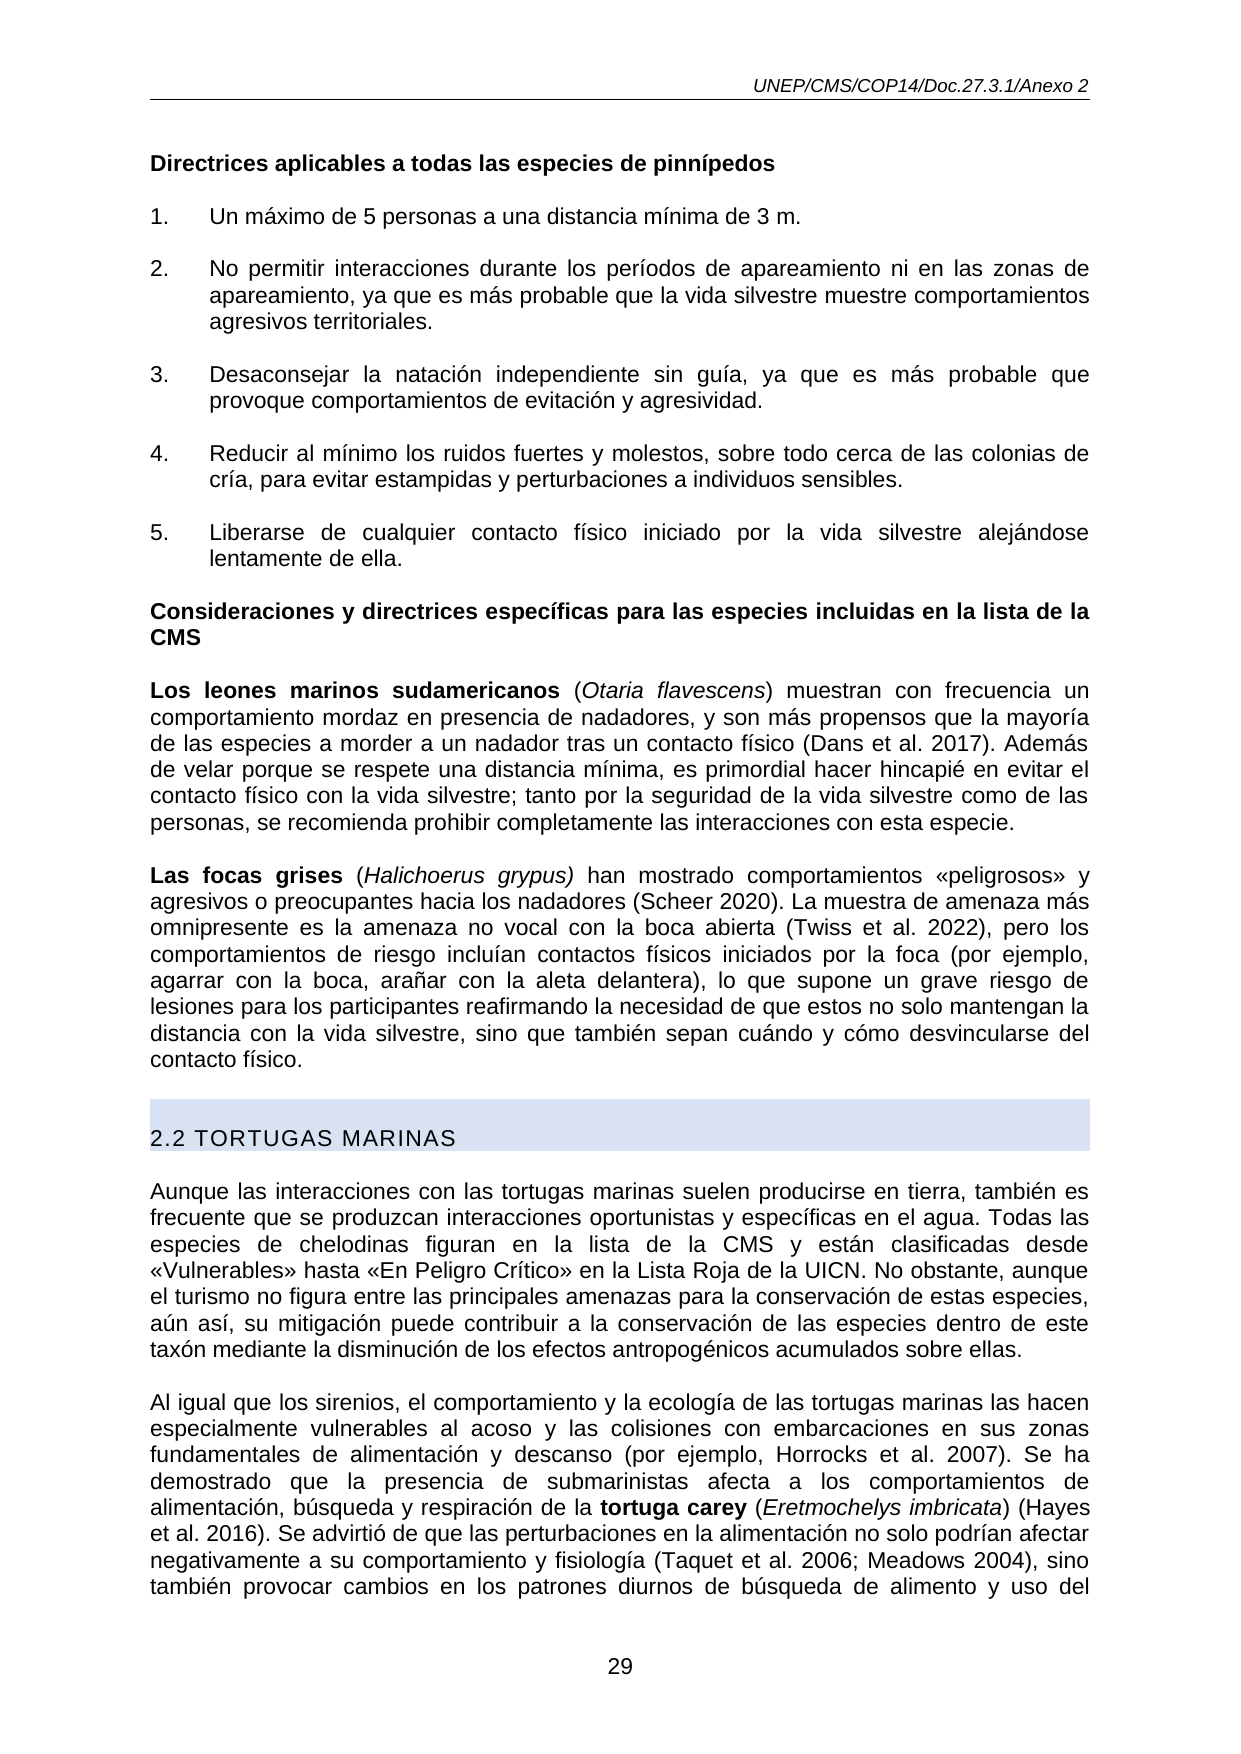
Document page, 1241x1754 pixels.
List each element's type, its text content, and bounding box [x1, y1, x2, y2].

text Aunque las interacciones con las tortugas marinas suelen producirse en tierra, también es frecuente que se produzcan interacciones oportunistas y específicas en el agua. Todas las especies de chelodinas figuran en la lista de la CMS y están clasificadas desde «Vulnerables» hasta «En Peligro Crítico» en la Lista Roja de la UICN. No obstante, aunque el turismo no figura entre las principales amenazas para la conservación de estas especies, aún así, su mitigación puede contribuir a la conservación de las especies dentro de este taxón mediante la disminución de los efectos antropogénicos acumulados sobre ellas. [150, 1178, 1090, 1362]
list No permitir interacciones durante los períodos de apareamiento ni en las zonas de apareamiento, ya que es más probable que la vida silvestre muestre comportamientos agresivos territoriales. [150, 255, 1090, 334]
text Directrices aplicables a todas las especies de pinnípedos [150, 150, 1090, 176]
list Un máximo de 5 personas a una distancia mínima de 3 m. [150, 203, 1090, 229]
text Los leones marinos sudamericanos (Otaria flavescens) muestran con frecuencia un comportamiento mordaz en presencia de nadadores, y son más propensos que la mayoría de las especies a morder a un nadador tras un contacto físico (Dans et al. 2017). Además de velar porque se respete una distancia mínima, es primordial hacer hincapié en evitar el contacto físico con la vida silvestre; tanto por la seguridad de la vida silvestre como de las personas, se recomienda prohibir completamente las interacciones con esta especie. [150, 677, 1090, 835]
list Desaconsejar la natación independiente sin guía, ya que es más probable que provoque comportamientos de evitación y agresividad. [150, 361, 1090, 413]
list Reducir al mínimo los ruidos fuertes y molestos, sobre todo cerca de las colonias de cría, para evitar estampidas y perturbaciones a individuos sensibles. [150, 440, 1090, 493]
text Las focas grises (Halichoerus grypus) han mostrado comportamientos «peligrosos» y agresivos o preocupantes hacia los nadadores (Scheer 2020). La muestra de amenaza más omnipresente es la amenaza no vocal con la boca abierta (Twiss et al. 2022), pero los comportamientos de riesgo incluían contactos físicos iniciados por la foca (por ejemplo, agarrar con la boca, arañar con la aleta delantera), lo que supone un grave riesgo de lesiones para los participantes reafirmando la necesidad de que estos no solo mantengan la distancia con la vida silvestre, sino que también sepan cuándo y cómo desvincularse del contacto físico. [150, 862, 1090, 1072]
subtitle 2.2 Tortugas marinas [150, 1125, 1090, 1151]
list Liberarse de cualquier contacto físico iniciado por la vida silvestre alejándose lentamente de ella. [150, 519, 1090, 572]
text Consideraciones y directrices específicas para las especies incluidas en la lista de la CMS [150, 598, 1090, 651]
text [150, 1389, 1090, 1599]
